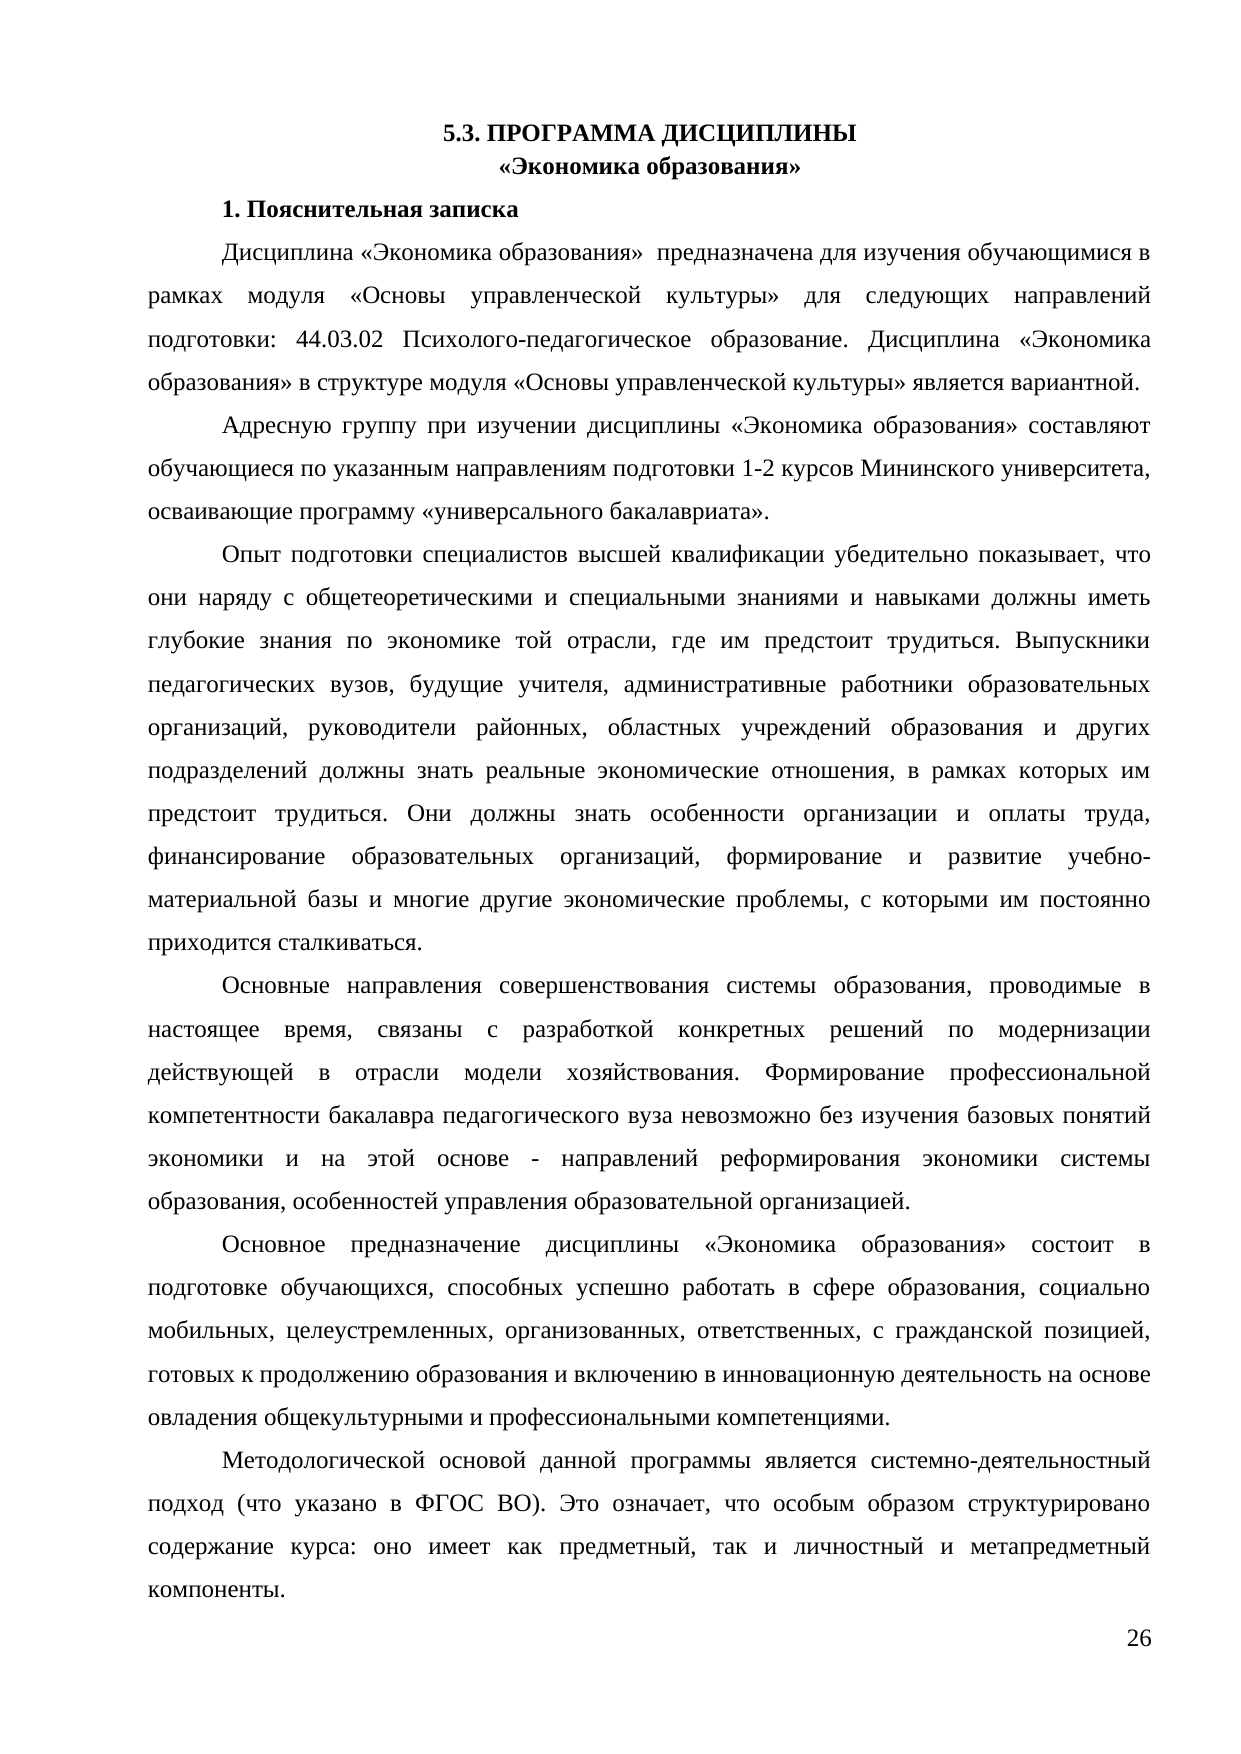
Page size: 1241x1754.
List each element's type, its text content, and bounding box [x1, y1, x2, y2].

text Дисциплина «Экономика образования» предназначена для изучения обучающимися в рамках модуля «Основы управленческой культуры» для следующих направлений подготовки: 44.03.02 Психолого-педагогическое образование. Дисциплина «Экономика образования» в структуре модуля «Основы управленческой культуры» является вариантной. [148, 237, 1152, 396]
text 1. Пояснительная записка [148, 194, 1152, 223]
text Опыт подготовки специалистов высшей квалификации убедительно показывает, что они наряду с общетеоретическими и специальными знаниями и навыками должны иметь глубокие знания по экономике той отрасли, где им предстоит трудиться. Выпускники педагогических вузов, будущие учителя, административные работники образовательных организаций, руководители районных, областных учреждений образования и других подразделений должны знать реальные экономические отношения, в рамках которых им предстоит трудиться. Они должны знать особенности организации и оплаты труда, финансирование образовательных организаций, формирование и развитие учебно-материальной базы и многие другие экономические проблемы, с которыми им постоянно приходится сталкиваться. [148, 539, 1152, 956]
text 5.3. ПРОГРАММА ДИСЦИПЛИНЫ [148, 118, 1152, 147]
text Адресную группу при изучении дисциплины «Экономика образования» составляют обучающиеся по указанным направлениям подготовки 1-2 курсов Мининского университета, осваивающие программу «универсального бакалавриата». [148, 410, 1152, 525]
text Основные направления совершенствования системы образования, проводимые в настоящее время, связаны с разработкой конкретных решений по модернизации действующей в отрасли модели хозяйствования. Формирование профессиональной компетентности бакалавра педагогического вуза невозможно без изучения базовых понятий экономики и на этой основе - направлений реформирования экономики системы образования, особенностей управления образовательной организацией. [148, 971, 1152, 1215]
text Основное предназначение дисциплины «Экономика образования» состоит в подготовке обучающихся, способных успешно работать в сфере образования, социально мобильных, целеустремленных, организованных, ответственных, с гражданской позицией, готовых к продолжению образования и включению в инновационную деятельность на основе овладения общекультурными и профессиональными компетенциями. [148, 1229, 1152, 1431]
text «Экономика образования» [148, 151, 1152, 180]
text Методологической основой данной программы является системно-деятельностный подход (что указано в ФГОС ВО). Это означает, что особым образом структурировано содержание курса: оно имеет как предметный, так и личностный и метапредметный компоненты. [148, 1445, 1152, 1603]
